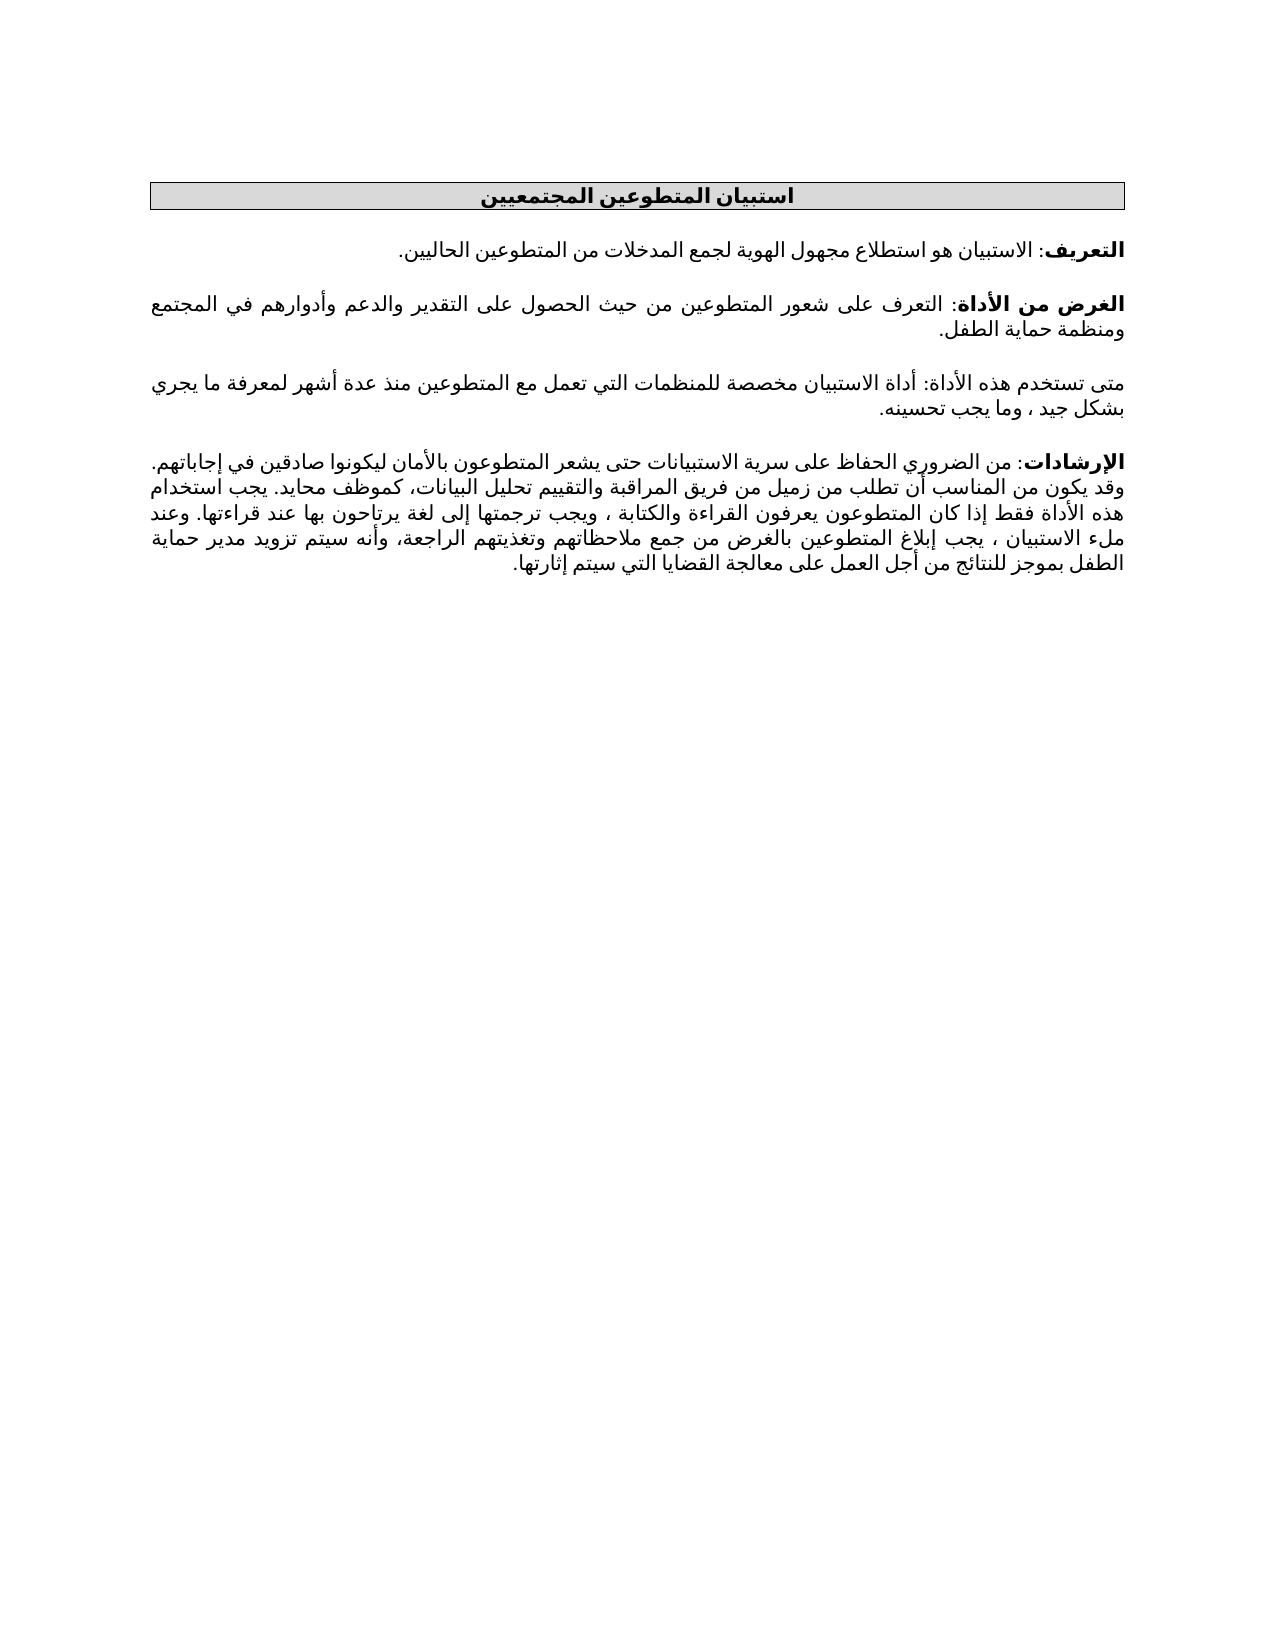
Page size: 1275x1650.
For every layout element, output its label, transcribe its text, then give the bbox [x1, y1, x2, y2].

text الغرض من الأداة: التعرف على شعور المتطوعين من حيث الحصول على التقدير والدعم وأدوارهم في المجتمع ومنظمة حماية الطفل. [150, 291, 1125, 342]
text التعريف: الاستبيان هو استطلاع مجهول الهوية لجمع المدخلات من المتطوعين الحاليين. [150, 238, 1125, 263]
table_header استبيان المتطوعين المجتمعيين [151, 183, 1124, 209]
text متى تستخدم هذه الأداة: أداة الاستبيان مخصصة للمنظمات التي تعمل مع المتطوعين منذ عدة أشهر لمعرفة ما يجري بشكل جيد ، وما يجب تحسينه. [150, 370, 1125, 421]
text الإرشادات: من الضروري الحفاظ على سرية الاستبيانات حتى يشعر المتطوعون بالأمان ليكونوا صادقين في إجاباتهم. وقد يكون من المناسب أن تطلب من زميل من البيانات، كموظف محايد. يجب استخدام هذه الأداة فقط إذا كان المتطوعون يعرفون القراءة والكتابة ، ويجب ترجمتها إلى لغة يرتاحون بها عند قراءتها. وعند ملء الاستبيان ، يجب المتطوعين بالغرض من جمع ملاحظاتهم وتغذيتهم الراجعة، وأنه سيتم تزويد مدير حماية الطفل بموجز للنتائج من أجل العمل على معالجة القضايا التي سيتم إثارتها. [150, 449, 1125, 576]
